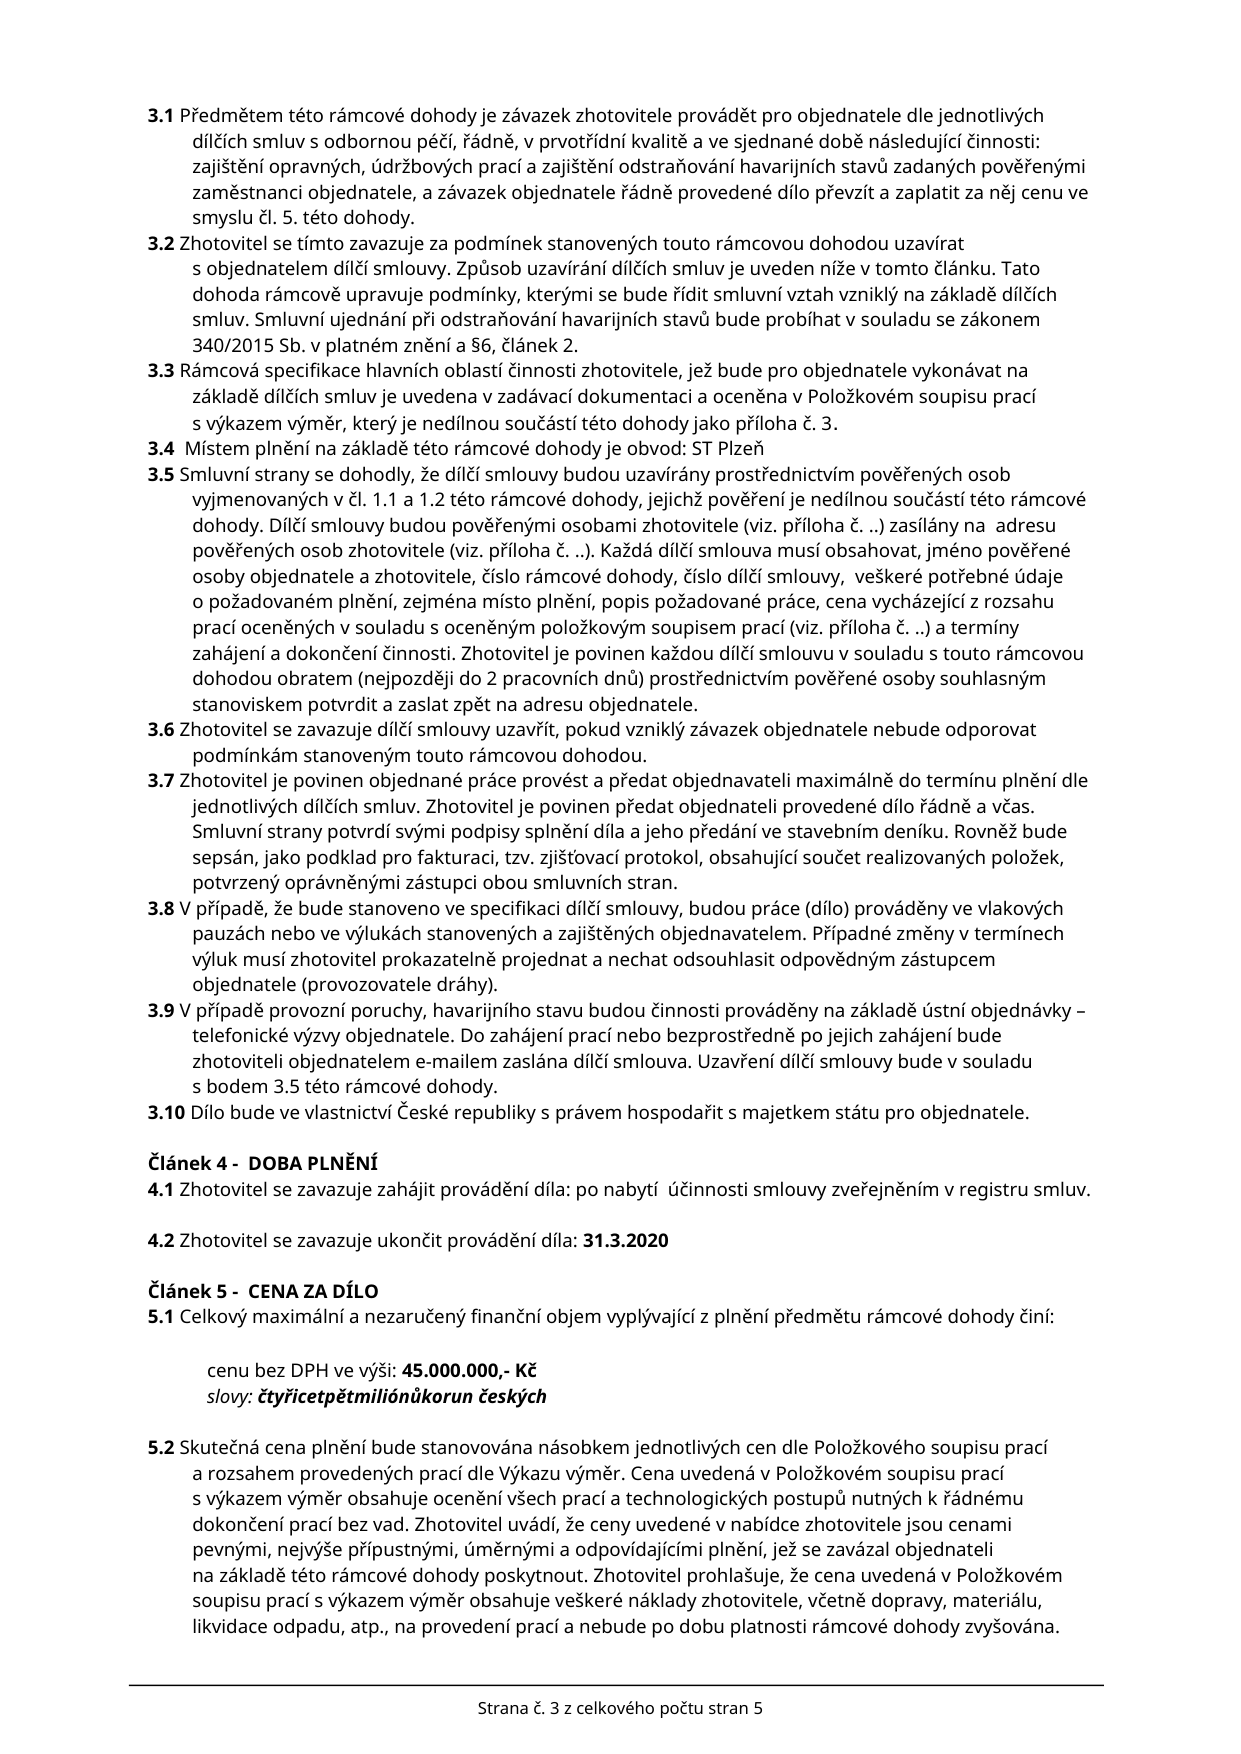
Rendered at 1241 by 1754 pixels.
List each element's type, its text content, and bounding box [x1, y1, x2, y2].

text 3.6 Zhotovitel se zavazuje dílčí smlouvy uzavřít, pokud vzniklý závazek objednatele nebude odporovat podmínkám stanoveným touto rámcovou dohodou. [148, 716, 1092, 767]
text 5.2 Skutečná cena plnění bude stanovována násobkem jednotlivých cen dle Položkového soupisu prací a rozsahem provedených prací dle Výkazu výměr. Cena uvedená v Položkovém soupisu prací s výkazem výměr obsahuje ocenění všech prací a technologických postupů nutných k řádnému dokončení prací bez vad. Zhotovitel uvádí, že ceny uvedené v nabídce zhotovitele jsou cenami pevnými, nejvýše přípustnými, úměrnými a odpovídajícími plnění, jež se zavázal objednateli na základě této rámcové dohody poskytnout. Zhotovitel prohlašuje, že cena uvedená v Položkovém soupisu prací s výkazem výměr obsahuje veškeré náklady zhotovitele, včetně dopravy, materiálu, likvidace odpadu, atp., na provedení prací a nebude po dobu platnosti rámcové dohody zvyšována. [148, 1434, 1092, 1638]
text 3.7 Zhotovitel je povinen objednané práce provést a předat objednavateli maximálně do termínu plnění dle jednotlivých dílčích smluv. Zhotovitel je povinen předat objednateli provedené dílo řádně a včas. Smluvní strany potvrdí svými podpisy splnění díla a jeho předání ve stavebním deníku. Rovněž bude sepsán, jako podklad pro fakturaci, tzv. zjišťovací protokol, obsahující součet realizovaných položek, potvrzený oprávněnými zástupci obou smluvních stran. [148, 767, 1092, 895]
text 4.2 Zhotovitel se zavazuje ukončit provádění díla: 31.3.2020 [148, 1227, 1092, 1252]
text 3.10 Dílo bude ve vlastnictví České republiky s právem hospodařit s majetkem státu pro objednatele. [148, 1099, 1092, 1125]
text 5.1 Celkový maximální a nezaručený finanční objem vyplývající z plnění předmětu rámcové dohody činí: [148, 1303, 1092, 1329]
text Článek 5 - CENA ZA DÍLO [148, 1278, 1092, 1303]
text 3.2 Zhotovitel se tímto zavazuje za podmínek stanovených touto rámcovou dohodou uzavírat s objednatelem dílčí smlouvy. Způsob uzavírání dílčích smluv je uveden níže v tomto článku. Tato dohoda rámcově upravuje podmínky, kterými se bude řídit smluvní vztah vzniklý na základě dílčích smluv. Smluvní ujednání při odstraňování havarijních stavů bude probíhat v souladu se zákonem 340/2015 Sb. v platném znění a §6, článek 2. [148, 230, 1092, 358]
text 3.5 Smluvní strany se dohodly, že dílčí smlouvy budou uzavírány prostřednictvím pověřených osob vyjmenovaných v čl. 1.1 a 1.2 této rámcové dohody, jejichž pověření je nedílnou součástí této rámcové dohody. Dílčí smlouvy budou pověřenými osobami zhotovitele (viz. příloha č. ..) zasílány na adresu pověřených osob zhotovitele (viz. příloha č. ..). Každá dílčí smlouva musí obsahovat, jméno pověřené osoby objednatele a zhotovitele, číslo rámcové dohody, číslo dílčí smlouvy, veškeré potřebné údaje o požadovaném plnění, zejména místo plnění, popis požadované práce, cena vycházející z rozsahu prací oceněných v souladu s oceněným položkovým soupisem prací (viz. příloha č. ..) a termíny zahájení a dokončení činnosti. Zhotovitel je povinen každou dílčí smlouvu v souladu s touto rámcovou dohodou obratem (nejpozději do 2 pracovních dnů) prostřednictvím pověřené osoby souhlasným stanoviskem potvrdit a zaslat zpět na adresu objednatele. [148, 461, 1092, 716]
text 3.4 Místem plnění na základě této rámcové dohody je obvod: ST Plzeň [148, 436, 1092, 461]
text 3.8 V případě, že bude stanoveno ve specifikaci dílčí smlouvy, budou práce (dílo) prováděny ve vlakových pauzách nebo ve výlukách stanovených a zajištěných objednavatelem. Případné změny v termínech výluk musí zhotovitel prokazatelně projednat a nechat odsouhlasit odpovědným zástupcem objednatele (provozovatele dráhy). [148, 895, 1092, 997]
text cenu bez DPH ve výši: 45.000.000,- Kč [207, 1358, 1092, 1383]
text slovy: čtyřicetpětmiliónůkorun českých [207, 1383, 1092, 1409]
text Článek 4 - DOBA PLNĚNÍ [148, 1150, 1092, 1176]
text 3.9 V případě provozní poruchy, havarijního stavu budou činnosti prováděny na základě ústní objednávky – telefonické výzvy objednatele. Do zahájení prací nebo bezprostředně po jejich zahájení bude zhotoviteli objednatelem e-mailem zaslána dílčí smlouva. Uzavření dílčí smlouvy bude v souladu s bodem 3.5 této rámcové dohody. [148, 997, 1092, 1099]
text 3.1 Předmětem této rámcové dohody je závazek zhotovitele provádět pro objednatele dle jednotlivých dílčích smluv s odbornou péčí, řádně, v prvotřídní kvalitě a ve sjednané době následující činnosti: zajištění opravných, údržbových prací a zajištění odstraňování havarijních stavů zadaných pověřenými zaměstnanci objednatele, a závazek objednatele řádně provedené dílo převzít a zaplatit za něj cenu ve smyslu čl. 5. této dohody. [148, 103, 1092, 230]
text 4.1 Zhotovitel se zavazuje zahájit provádění díla: po nabytí účinnosti smlouvy zveřejněním v registru smluv. [148, 1176, 1092, 1201]
text 3.3 Rámcová specifikace hlavních oblastí činnosti zhotovitele, jež bude pro objednatele vykonávat na základě dílčích smluv je uvedena v zadávací dokumentaci a oceněna v Položkovém soupisu prací s výkazem výměr, který je nedílnou součástí této dohody jako příloha č. 3. [148, 358, 1092, 436]
